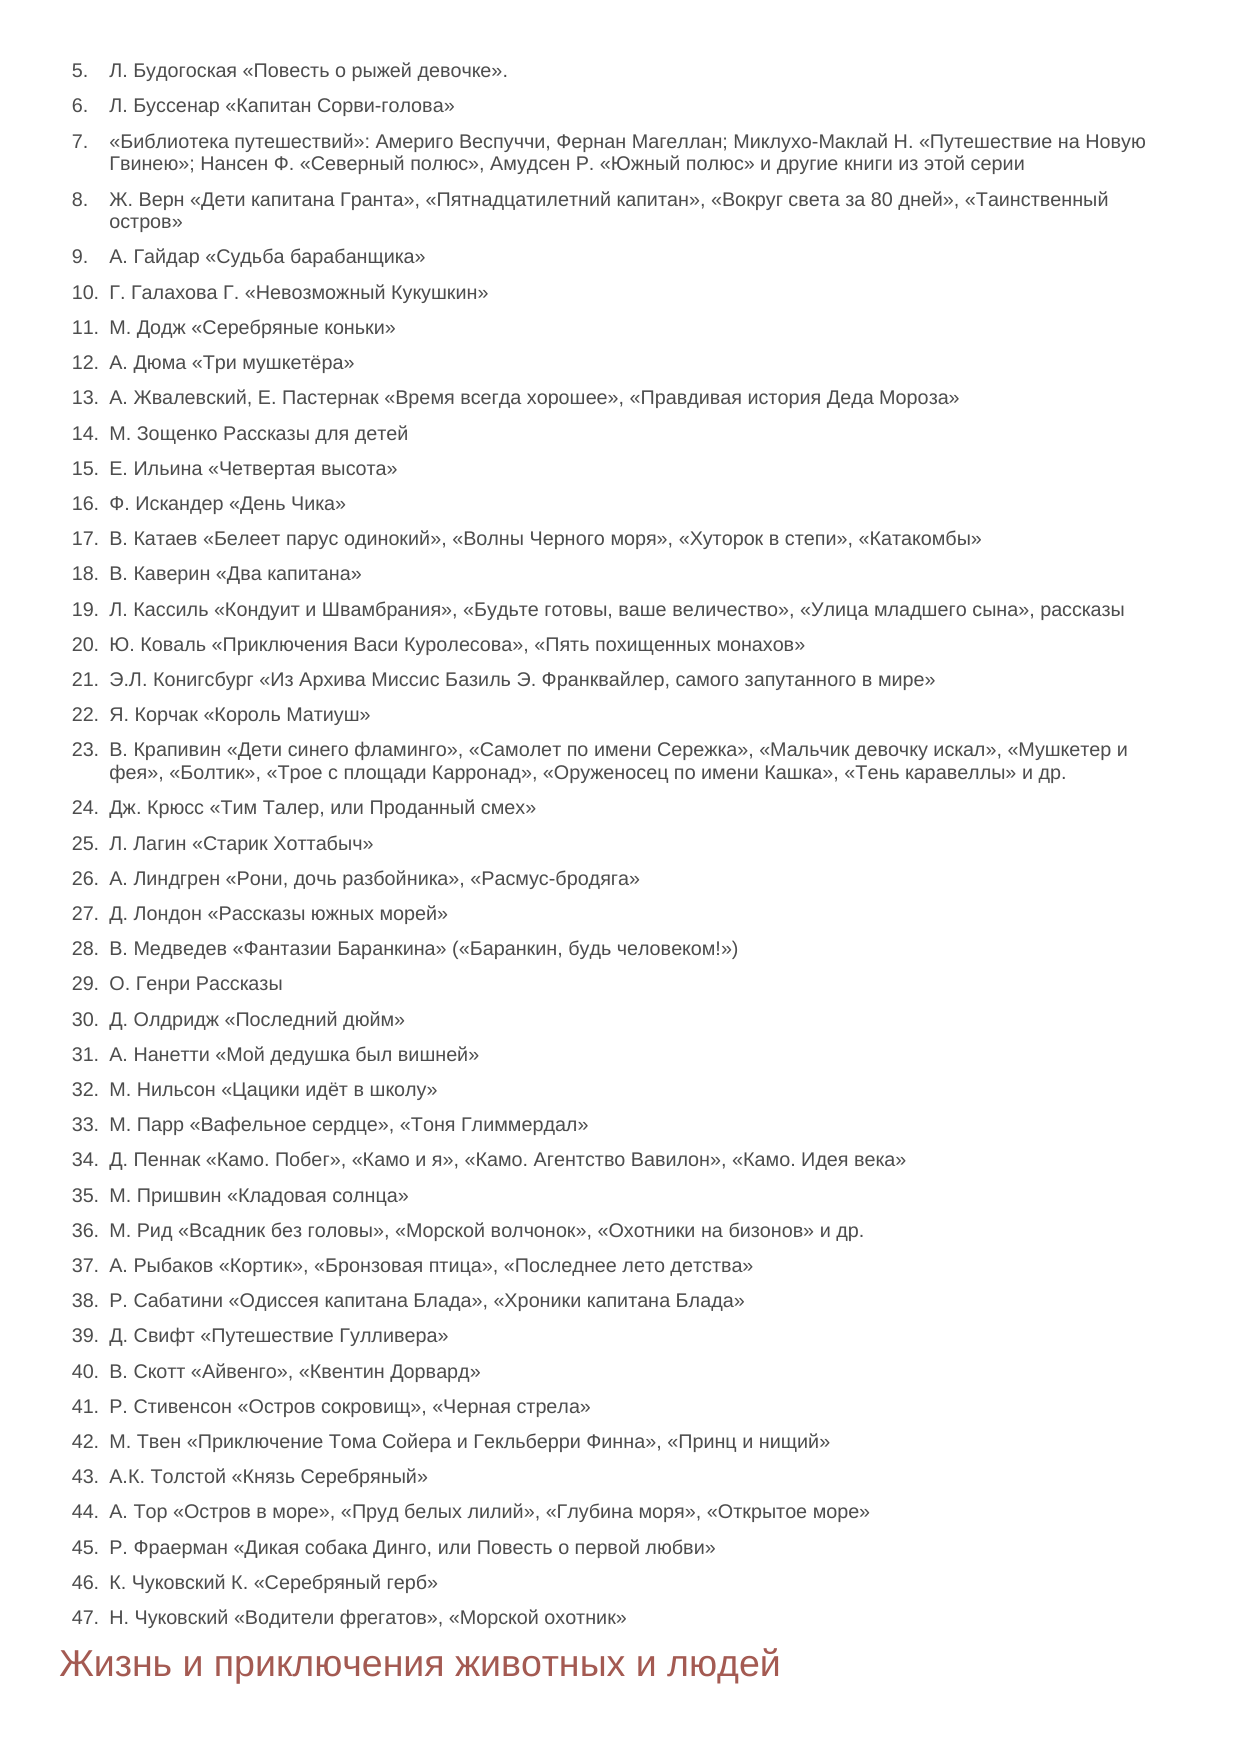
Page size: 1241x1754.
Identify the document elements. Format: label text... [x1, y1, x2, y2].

list В. Каверин «Два капитана» [72, 562, 1181, 585]
text Жизнь и приключения животных и людей [59, 1641, 1181, 1684]
list Д. Пеннак «Камо. Побег», «Камо и я», «Камо. Агентство Вавилон», «Камо. Идея века» [72, 1148, 1181, 1171]
list М. Твен «Приключение Тома Сойера и Гекльберри Финна», «Принц и нищий» [72, 1430, 1181, 1453]
list А. Тор «Остров в море», «Пруд белых лилий», «Глубина моря», «Открытое море» [72, 1500, 1181, 1523]
list Ф. Искандер «День Чика» [72, 492, 1181, 514]
list Л. Буссенар «Капитан Сорви-голова» [72, 94, 1181, 117]
list Г. Галахова Г. «Невозможный Кукушкин» [72, 281, 1181, 303]
list М. Нильсон «Цацики идёт в школу» [72, 1078, 1181, 1101]
list Я. Корчак «Король Матиуш» [72, 703, 1181, 726]
list А. Линдгрен «Рони, дочь разбойника», «Расмус-бродяга» [72, 867, 1181, 889]
list А. Рыбаков «Кортик», «Бронзовая птица», «Последнее лето детства» [72, 1254, 1181, 1277]
list Р. Стивенсон «Остров сокровищ», «Черная стрела» [72, 1395, 1181, 1417]
list М. Парр «Вафельное сердце», «Тоня Глиммердал» [72, 1113, 1181, 1136]
list А.К. Толстой «Князь Серебряный» [72, 1465, 1181, 1488]
list В. Медведев «Фантазии Баранкина» («Баранкин, будь человеком!») [72, 937, 1181, 960]
list «Библиотека путешествий»: Америго Веспуччи, Фернан Магеллан; Миклухо-Маклай Н. «Путешествие на Новую Гвинею»; Нансен Ф. «Северный полюс», Амудсен Р. «Южный полюс» и другие книги из этой серии [72, 129, 1181, 175]
list Ж. Верн «Дети капитана Гранта», «Пятнадцатилетний капитан», «Вокруг света за 80 дней», «Таинственный остров» [72, 187, 1181, 233]
list М. Рид «Всадник без головы», «Морской волчонок», «Охотники на бизонов» и др. [72, 1219, 1181, 1241]
list В. Катаев «Белеет парус одинокий», «Волны Черного моря», «Хуторок в степи», «Катакомбы» [72, 527, 1181, 550]
list Л. Кассиль «Кондуит и Швамбрания», «Будьте готовы, ваше величество», «Улица младшего сына», рассказы [72, 597, 1181, 620]
list Д. Олдридж «Последний дюйм» [72, 1007, 1181, 1030]
list М. Зощенко Рассказы для детей [72, 421, 1181, 444]
list Р. Сабатини «Одиссея капитана Блада», «Хроники капитана Блада» [72, 1289, 1181, 1312]
list Л. Лагин «Старик Хоттабыч» [72, 831, 1181, 854]
list Е. Ильина «Четвертая высота» [72, 457, 1181, 479]
list А. Дюма «Три мушкетёра» [72, 351, 1181, 374]
list К. Чуковский К. «Серебряный герб» [72, 1571, 1181, 1593]
list М. Додж «Серебряные коньки» [72, 316, 1181, 338]
list Д. Свифт «Путешествие Гулливера» [72, 1324, 1181, 1347]
list Л. Будогоская «Повесть о рыжей девочке». [72, 59, 1181, 82]
list Н. Чуковский «Водители фрегатов», «Морской охотник» [72, 1606, 1181, 1629]
list А. Гайдар «Судьба барабанщика» [72, 245, 1181, 268]
list В. Скотт «Айвенго», «Квентин Дорвард» [72, 1359, 1181, 1382]
list Э.Л. Конигсбург «Из Архива Миссис Базиль Э. Франквайлер, самого запутанного в мире» [72, 668, 1181, 691]
list Ю. Коваль «Приключения Васи Куролесова», «Пять похищенных монахов» [72, 633, 1181, 655]
list Д. Лондон «Рассказы южных морей» [72, 902, 1181, 924]
list М. Пришвин «Кладовая солнца» [72, 1183, 1181, 1206]
list Дж. Крюсс «Тим Талер, или Проданный смех» [72, 796, 1181, 819]
list В. Крапивин «Дети синего фламинго», «Самолет по имени Сережка», «Мальчик девочку искал», «Мушкетер и фея», «Болтик», «Трое с площади Карронад», «Оруженосец по имени Кашка», «Тень каравеллы» и др. [72, 738, 1181, 784]
list О. Генри Рассказы [72, 972, 1181, 995]
list А. Нанетти «Мой дедушка был вишней» [72, 1043, 1181, 1065]
list Р. Фраерман «Дикая собака Динго, или Повесть о первой любви» [72, 1536, 1181, 1558]
list А. Жвалевский, Е. Пастернак «Время всегда хорошее», «Правдивая история Деда Мороза» [72, 386, 1181, 409]
